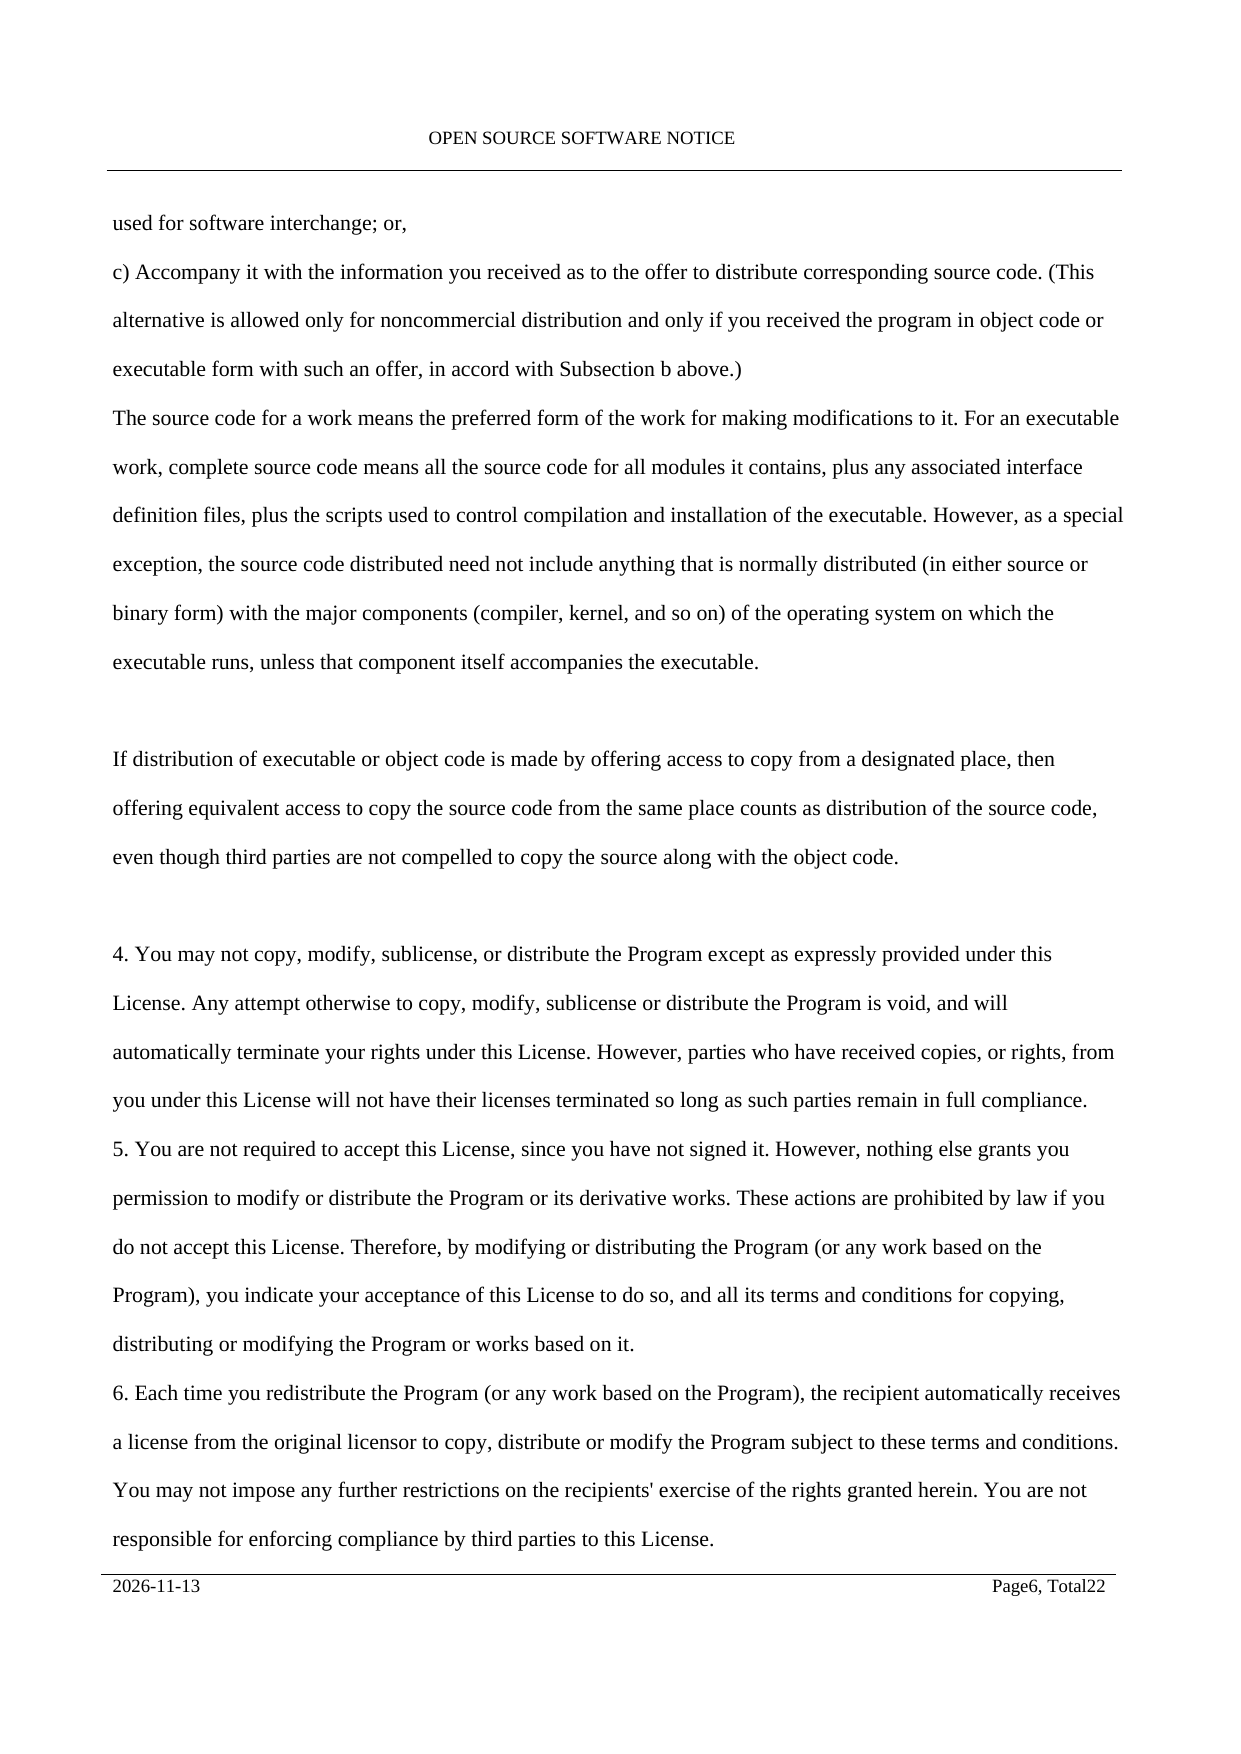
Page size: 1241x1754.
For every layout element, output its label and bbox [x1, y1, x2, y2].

text [112, 206, 1128, 1555]
